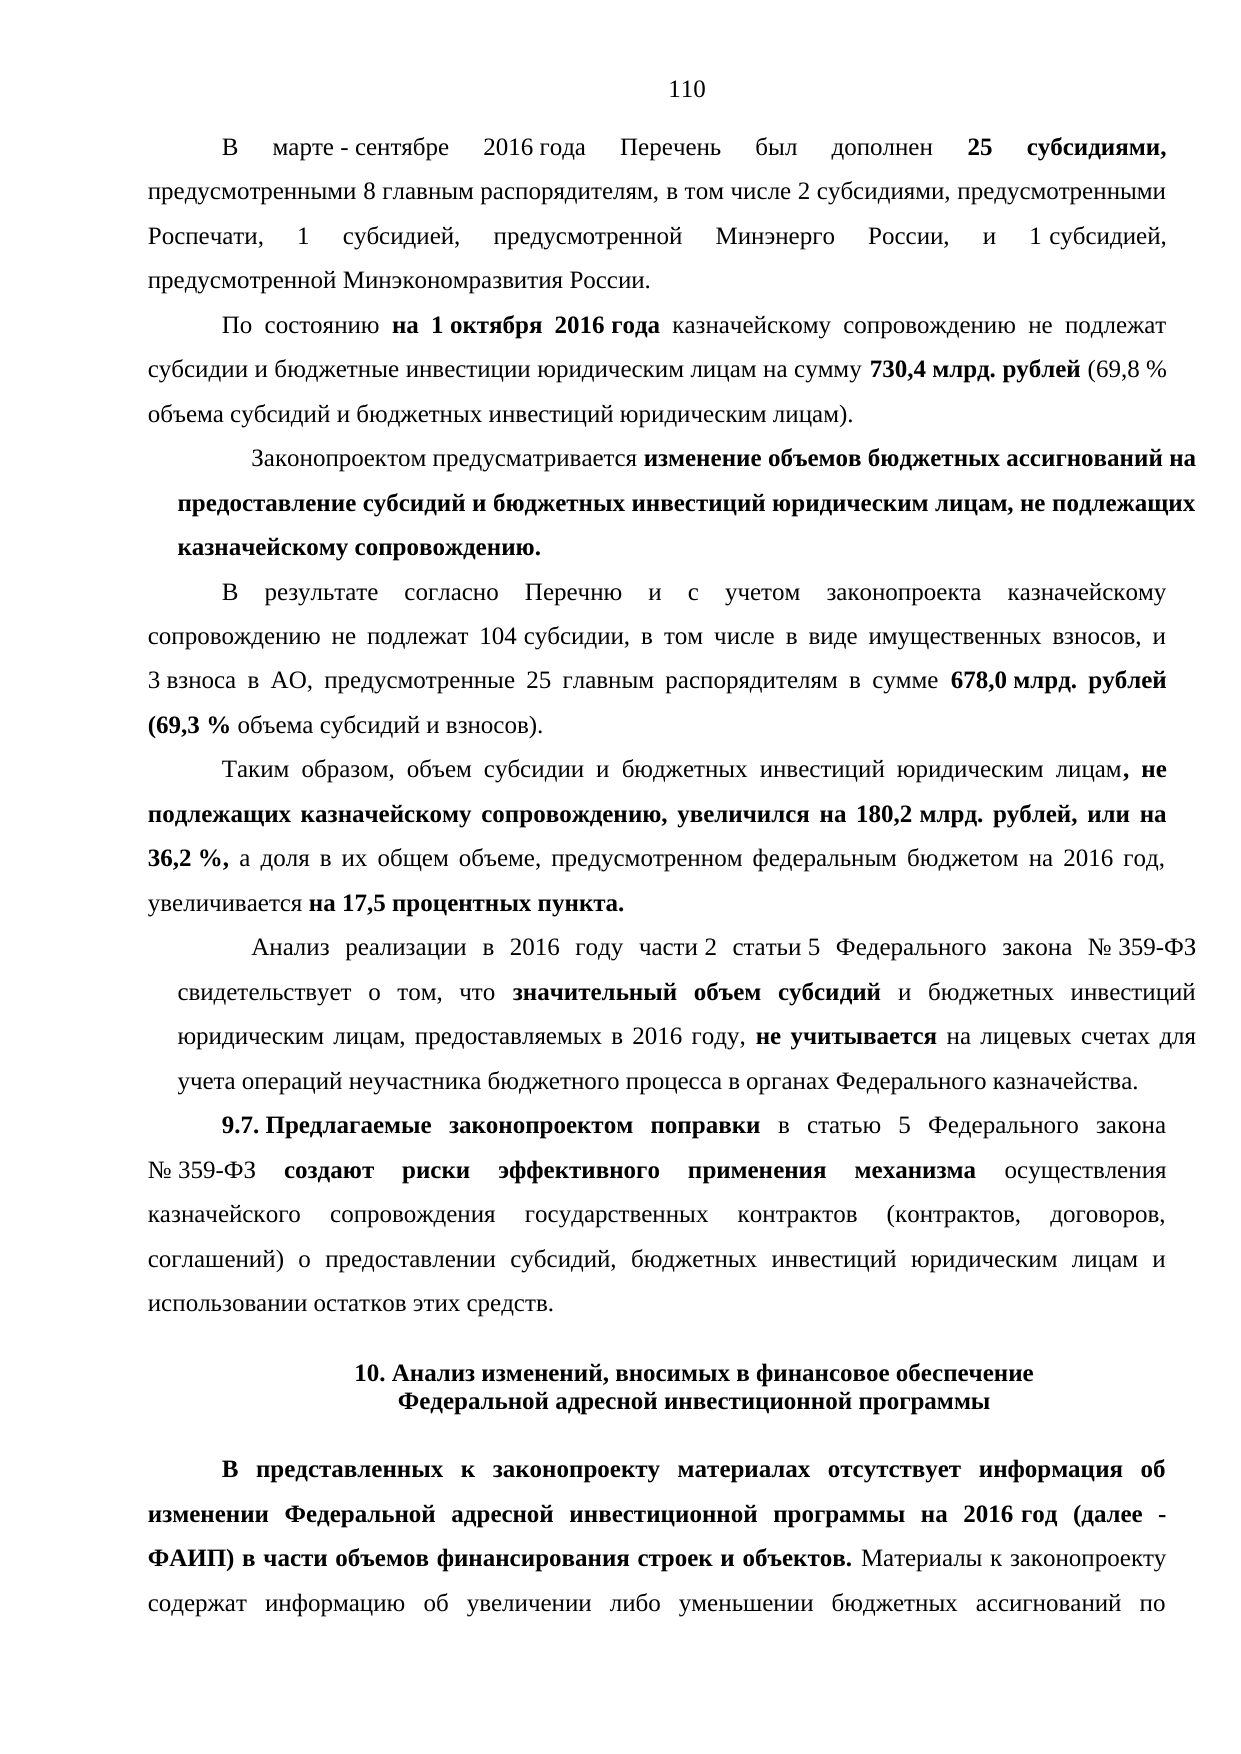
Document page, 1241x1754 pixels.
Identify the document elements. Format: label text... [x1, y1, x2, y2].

text Законопроектом предусматривается изменение объемов бюджетных ассигнований на предоставление субсидий и бюджетных инвестиций юридическим лицам, не подлежащих казначейскому сопровождению. [177, 443, 1196, 561]
text 10. Анализ изменений, вносимых в финансовое обеспечение [148, 1358, 1167, 1386]
text Таким образом, объем субсидии и бюджетных инвестиций юридическим лицам, не подлежащих казначейскому сопровождению, увеличился на 180,2 млрд. рублей, или на 36,2 %, а доля в их общем объеме, предусмотренном федеральным бюджетом на 2016 год, увеличивается на 17,5 процентных пункта. [148, 754, 1167, 917]
text Федеральной адресной инвестиционной программы [148, 1386, 1167, 1415]
text Анализ реализации в 2016 году части 2 статьи 5 Федерального закона № 359-ФЗ свидетельствует о том, что значительный объем субсидий и бюджетных инвестиций юридическим лицам, предоставляемых в 2016 году, не учитывается на лицевых счетах для учета операций неучастника бюджетного процесса в органах Федерального казначейства. [177, 932, 1196, 1094]
text 9.7. Предлагаемые законопроектом поправки в статью 5 Федерального закона № 359-ФЗ создают риски эффективного применения механизма осуществления казначейского сопровождения государственных контрактов (контрактов, договоров, соглашений) о предоставлении субсидий, бюджетных инвестиций юридическим лицам и использовании остатков этих средств. [148, 1110, 1167, 1317]
text По состоянию на 1 октября 2016 года казначейскому сопровождению не подлежат субсидии и бюджетные инвестиции юридическим лицам на сумму 730,4 млрд. рублей (69,8 % объема субсидий и бюджетных инвестиций юридическим лицам). [148, 310, 1167, 427]
text В марте - сентябре 2016 года Перечень был дополнен 25 субсидиями, предусмотренными 8 главным распорядителям, в том числе 2 субсидиями, предусмотренными Роспечати, 1 субсидией, предусмотренной Минэнерго России, и 1 субсидией, предусмотренной Минэкономразвития России. [148, 132, 1167, 294]
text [148, 1454, 1167, 1617]
text В результате согласно Перечню и с учетом законопроекта казначейскому сопровождению не подлежат 104 субсидии, в том числе в виде имущественных взносов, и 3 взноса в АО, предусмотренные 25 главным распорядителям в сумме 678,0 млрд. рублей (69,3 % объема субсидий и взносов). [148, 577, 1167, 739]
